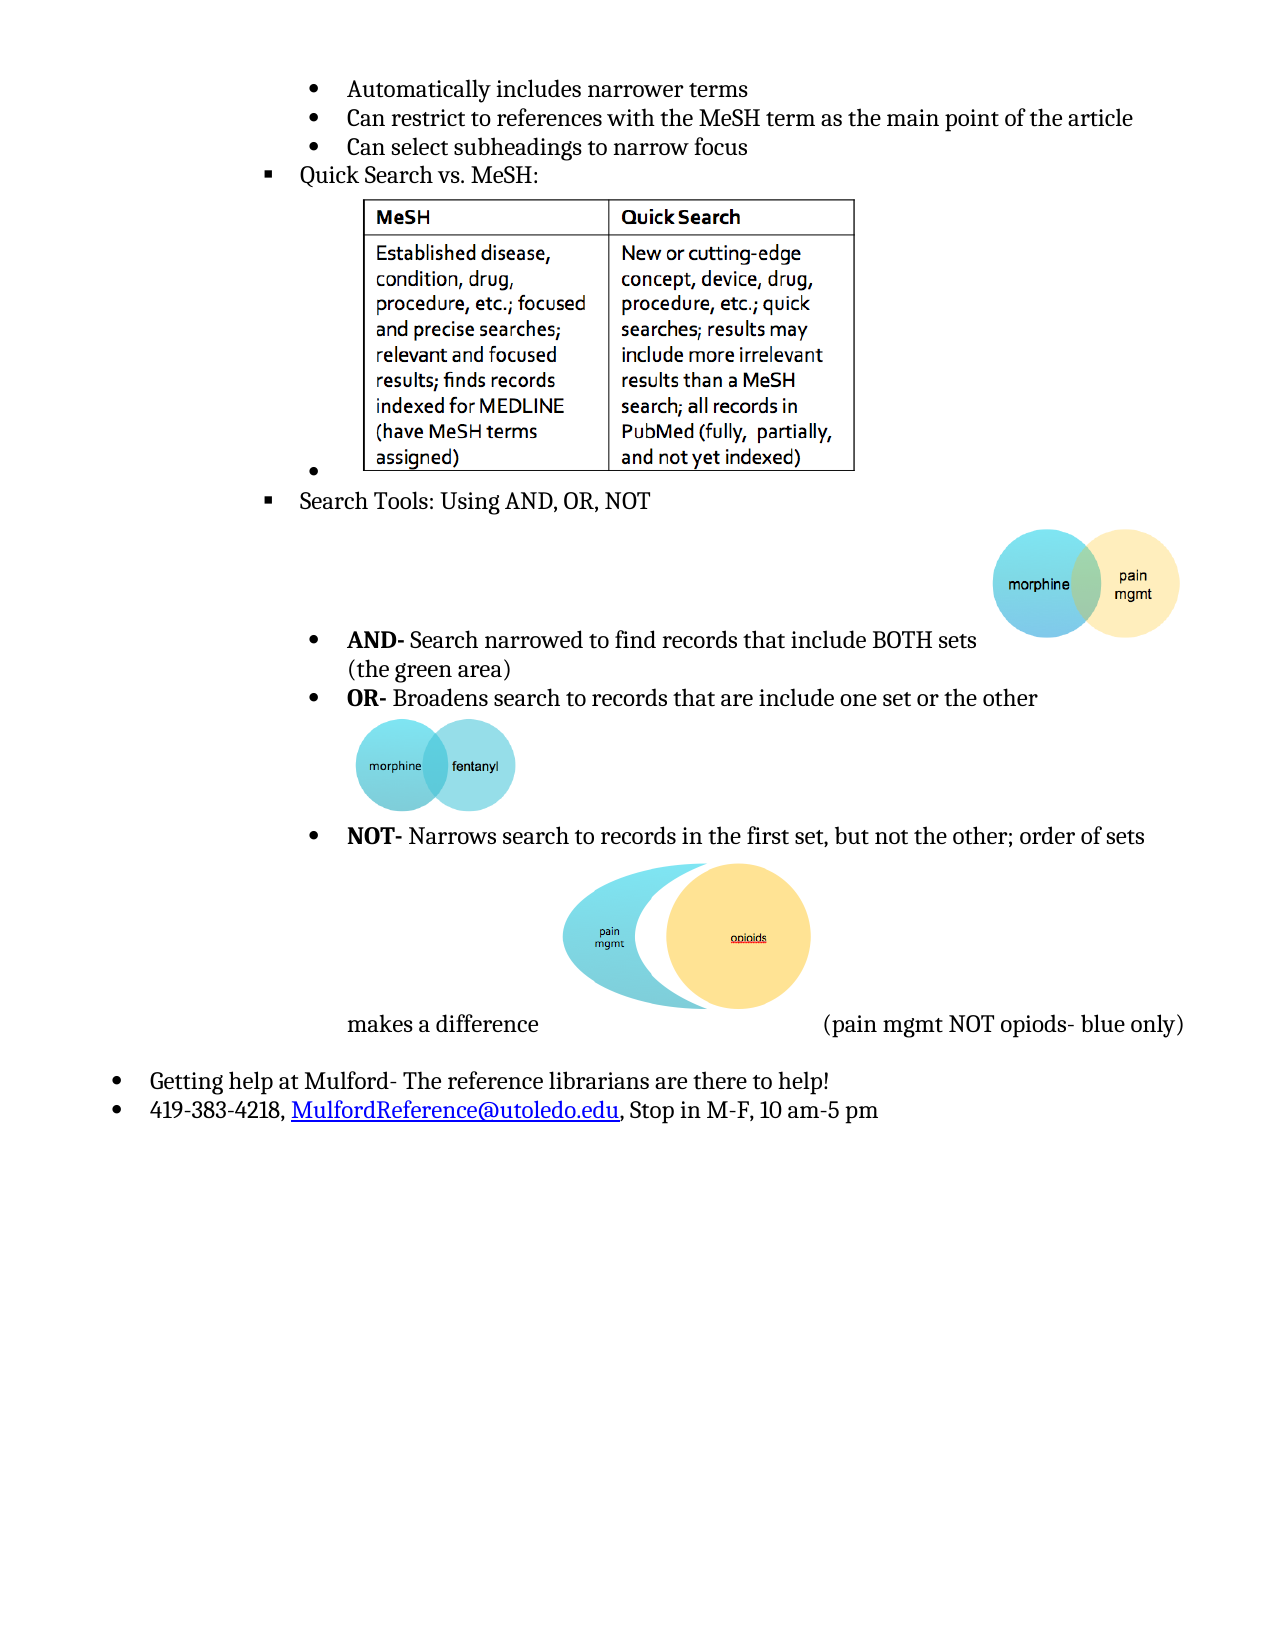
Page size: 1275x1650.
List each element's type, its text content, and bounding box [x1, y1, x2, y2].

list Getting help at Mulford- The reference librarians are there to help! [112, 1067, 1200, 1096]
list Quick Search vs. MeSH: [262, 161, 1200, 190]
list Search Tools: Using AND, OR, NOT [262, 487, 1200, 515]
list OR- Broadens search to records that are include one set or the other [309, 683, 1200, 822]
picture [346, 190, 864, 481]
list Can restrict to references with the MeSH term as the main point of the article [309, 104, 1200, 132]
list AND- Search narrowed to find records that include BOTH sets (the green area) [309, 515, 1200, 683]
picture [982, 515, 1195, 649]
list Automatically includes narrower terms [309, 75, 1200, 104]
list Can select subheadings to narrow focus [309, 132, 1200, 161]
picture [346, 712, 522, 822]
list 419-383-4218, MulfordReference@utoledo.edu, Stop in M-F, 10 am-5 pm [112, 1096, 1200, 1125]
picture [538, 850, 822, 1033]
